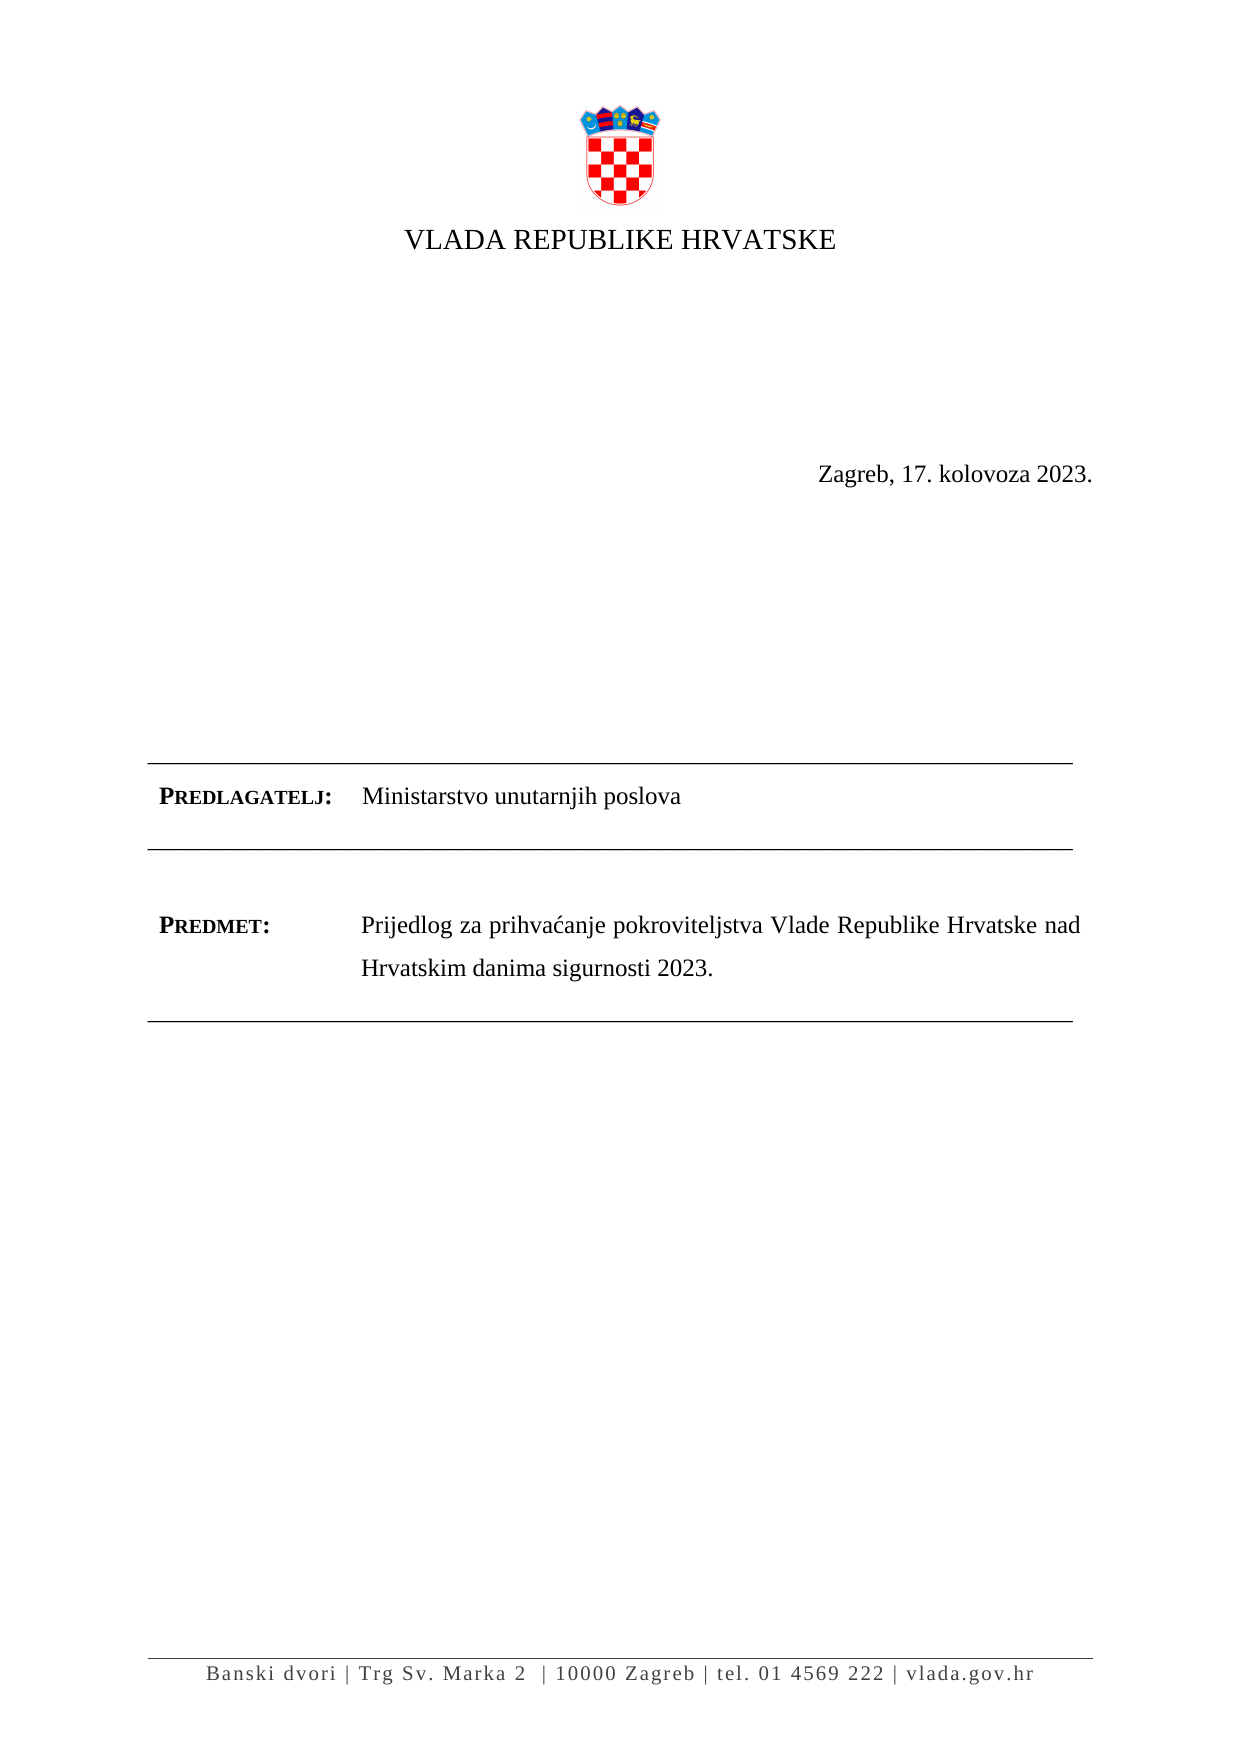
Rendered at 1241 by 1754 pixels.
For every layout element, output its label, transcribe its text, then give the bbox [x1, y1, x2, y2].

picture [578, 103, 662, 216]
text __________________________________________________________________________ [148, 738, 1093, 767]
text __________________________________________________________________________ [148, 996, 1093, 1025]
text VLADA REPUBLIKE HRVATSKE [148, 222, 1093, 255]
table_header Predmet: [148, 910, 349, 996]
text __________________________________________________________________________ [148, 824, 1093, 853]
table_header Ministarstvo unutarnjih poslova [351, 781, 1093, 824]
table_header Prijedlog za prihvaćanje pokroviteljstva Vlade Republike Hrvatske nad Hrvatskim danima sigurnosti 2023. [350, 910, 1093, 996]
text Zagreb, 17. kolovoza 2023. [148, 459, 1093, 488]
table_header Predlagatelj: [148, 781, 351, 824]
